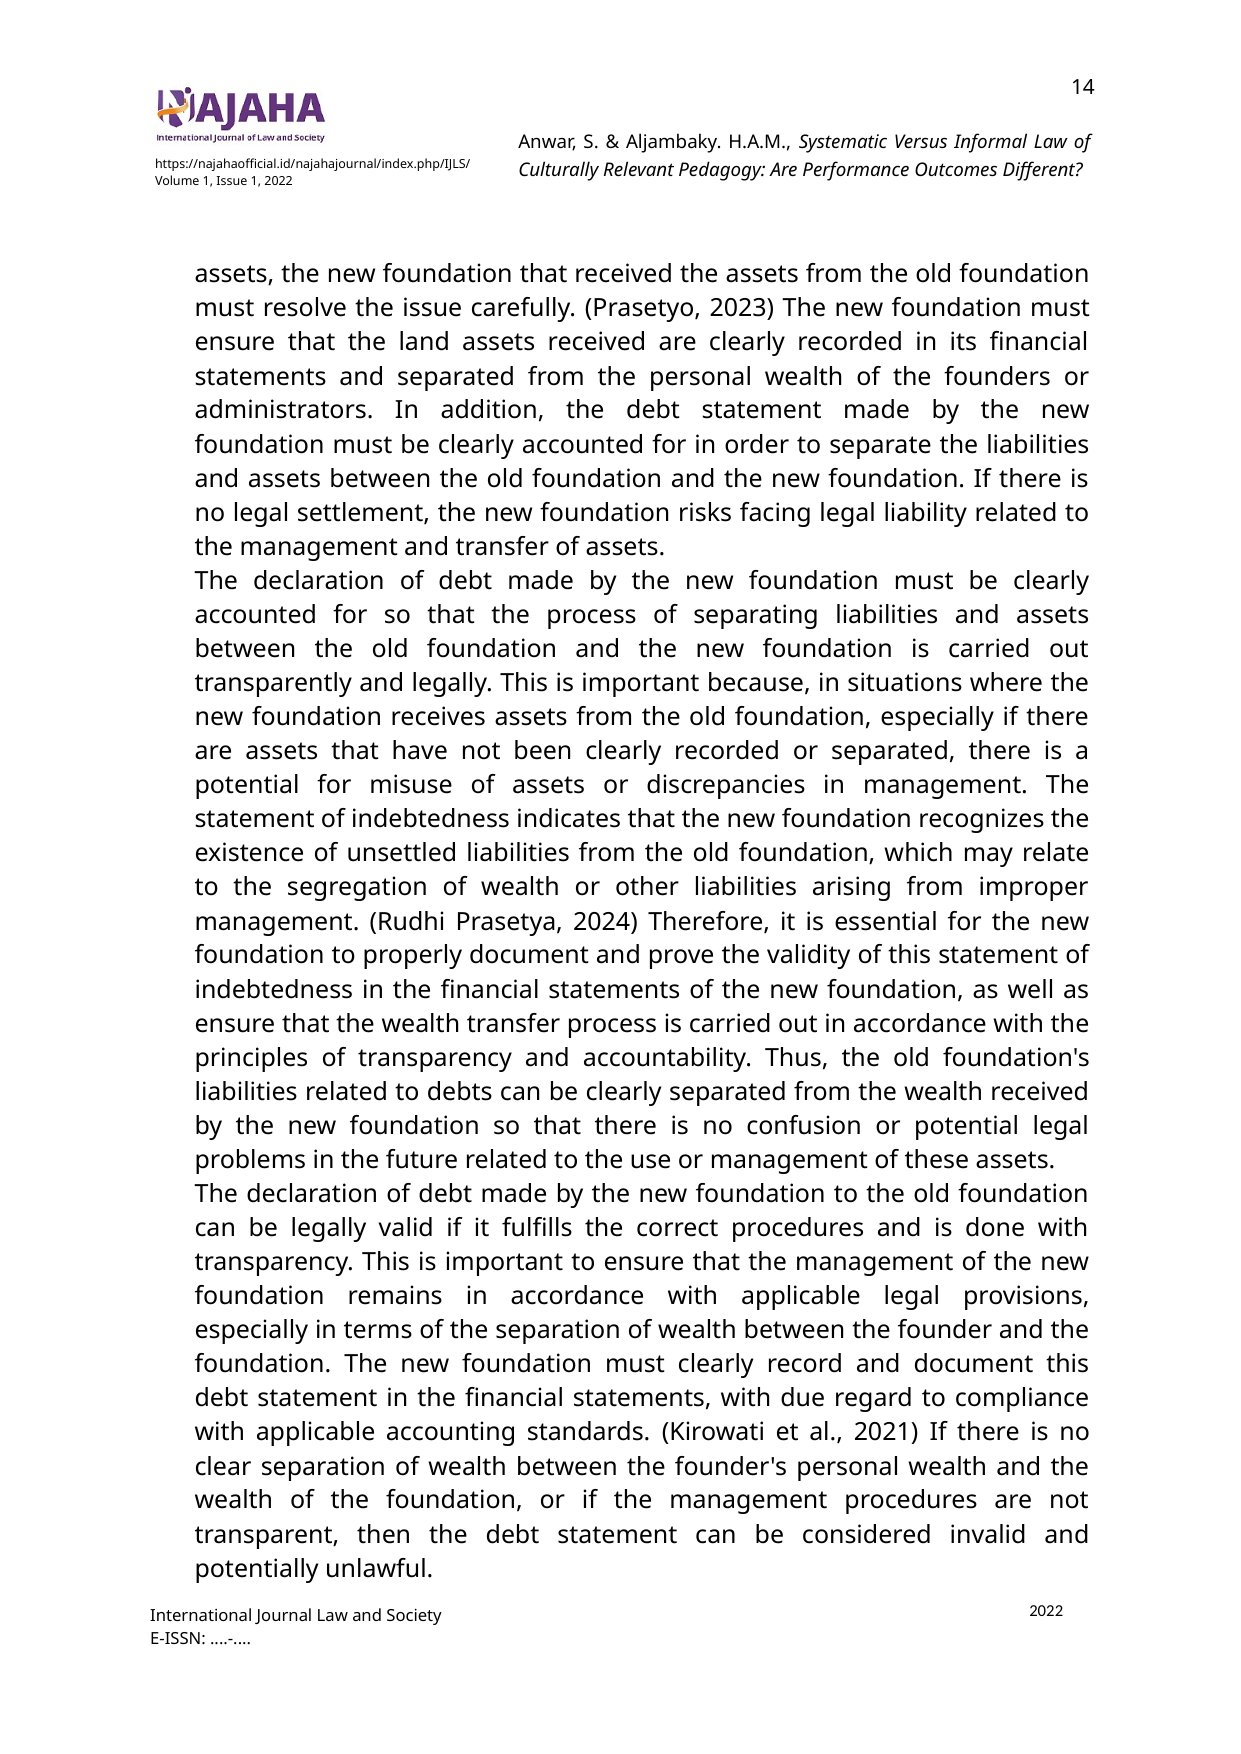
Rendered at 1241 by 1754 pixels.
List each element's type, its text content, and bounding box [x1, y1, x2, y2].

text The declaration of debt made by the new foundation to the old foundation can be legally valid if it fulfills the correct procedures and is done with transparency. This is important to ensure that the management of the new foundation remains in accordance with applicable legal provisions, especially in terms of the separation of wealth between the founder and the foundation. The new foundation must clearly record and document this debt statement in the financial statements, with due regard to compliance with applicable accounting standards. (Kirowati et al., 2021) If there is no clear separation of wealth between the founder's personal wealth and the wealth of the foundation, or if the management procedures are not transparent, then the debt statement can be considered invalid and potentially unlawful. [194, 1176, 1090, 1584]
picture [150, 73, 330, 157]
text The declaration of debt made by the new foundation must be clearly accounted for so that the process of separating liabilities and assets between the old foundation and the new foundation is carried out transparently and legally. This is important because, in situations where the new foundation receives assets from the old foundation, especially if there are assets that have not been clearly recorded or separated, there is a potential for misuse of assets or discrepancies in management. The statement of indebtedness indicates that the new foundation recognizes the existence of unsettled liabilities from the old foundation, which may relate to the segregation of wealth or other liabilities arising from improper management. (Rudhi Prasetya, 2024) Therefore, it is essential for the new foundation to properly document and prove the validity of this statement of indebtedness in the financial statements of the new foundation, as well as ensure that the wealth transfer process is carried out in accordance with the principles of transparency and accountability. Thus, the old foundation's liabilities related to debts can be clearly separated from the wealth received by the new foundation so that there is no confusion or potential legal problems in the future related to the use or management of these assets. [194, 562, 1090, 1176]
